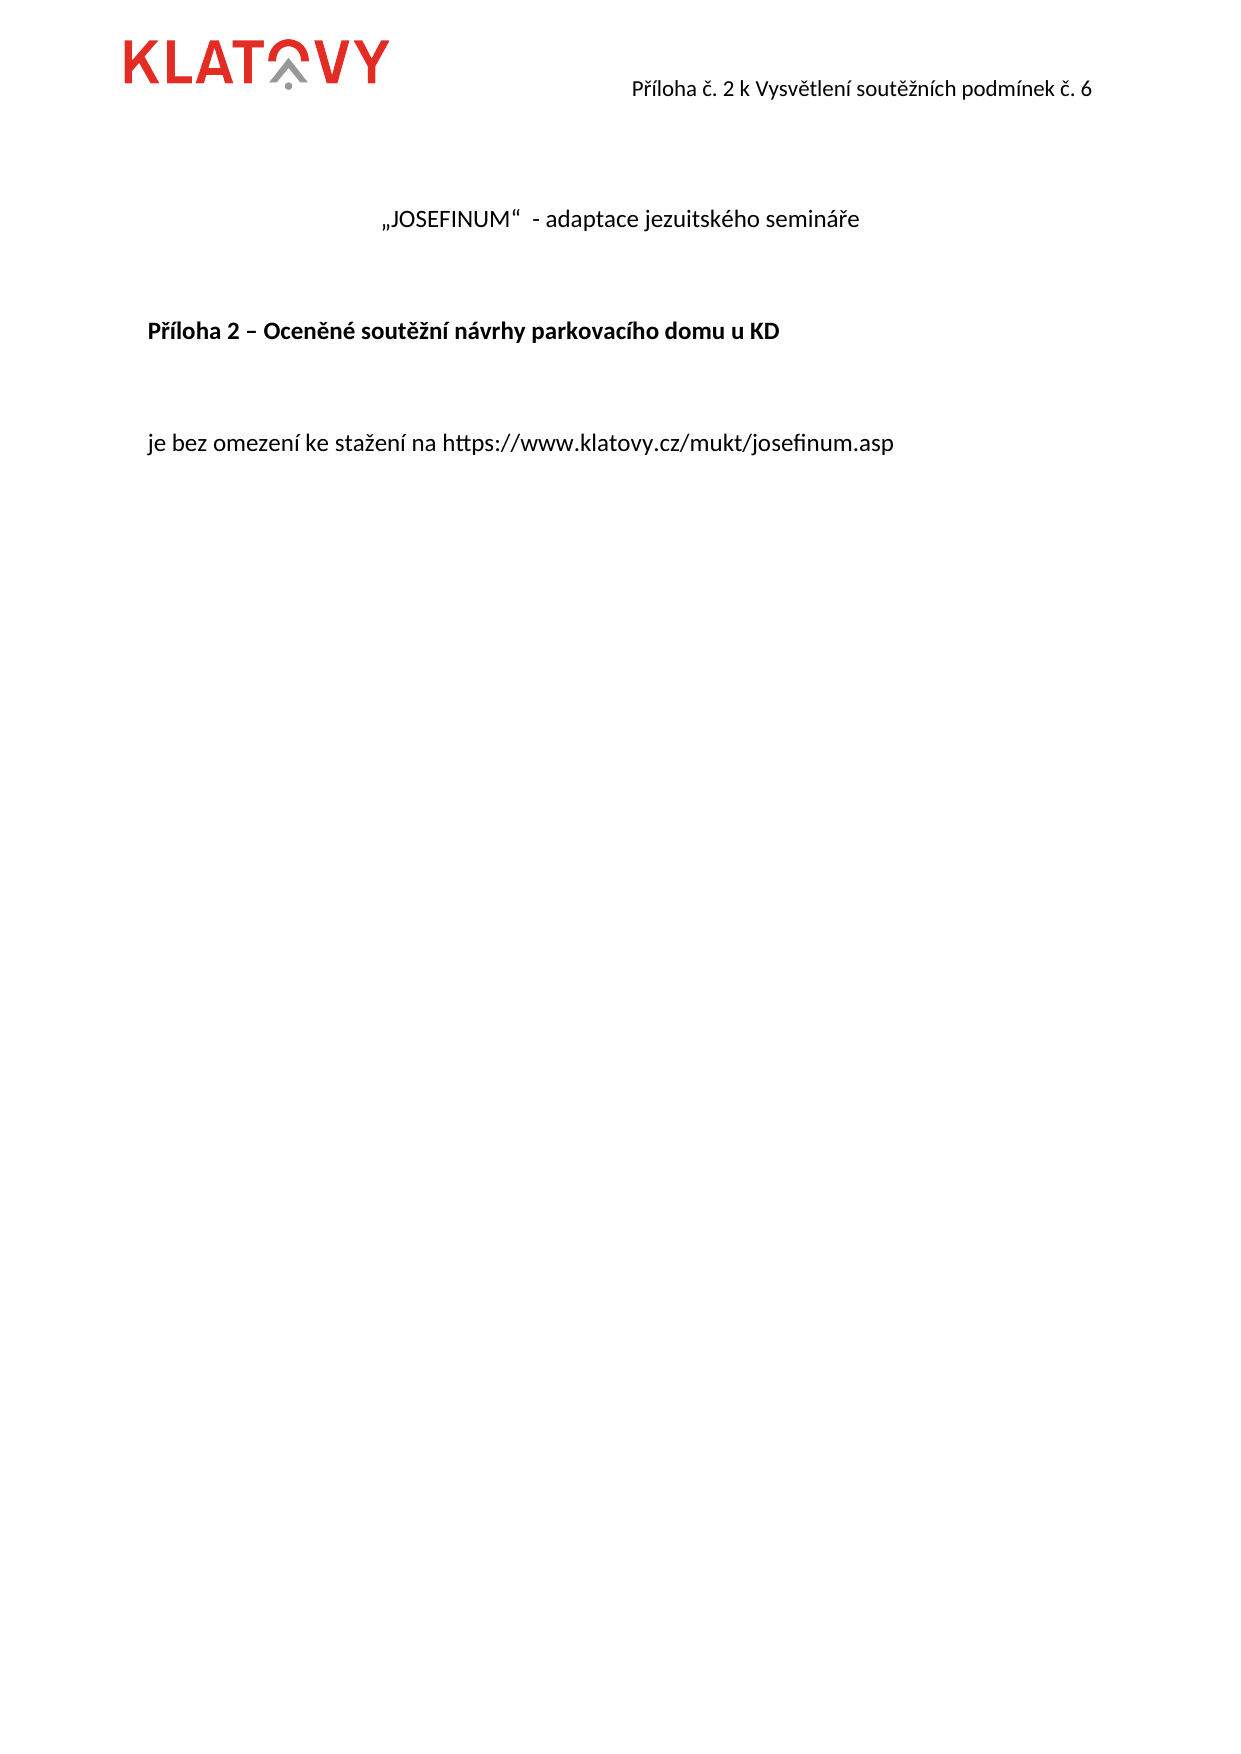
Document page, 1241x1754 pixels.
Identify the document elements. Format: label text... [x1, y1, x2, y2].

text je bez omezení ke stažení na https://www.klatovy.cz/mukt/josefinum.asp [148, 427, 1093, 457]
text Příloha 2 – Oceněné soutěžní návrhy parkovacího domu u KD [148, 315, 1093, 346]
text „JOSEFINUM“ - adaptace jezuitského semináře [148, 203, 1093, 234]
picture [124, 39, 390, 90]
